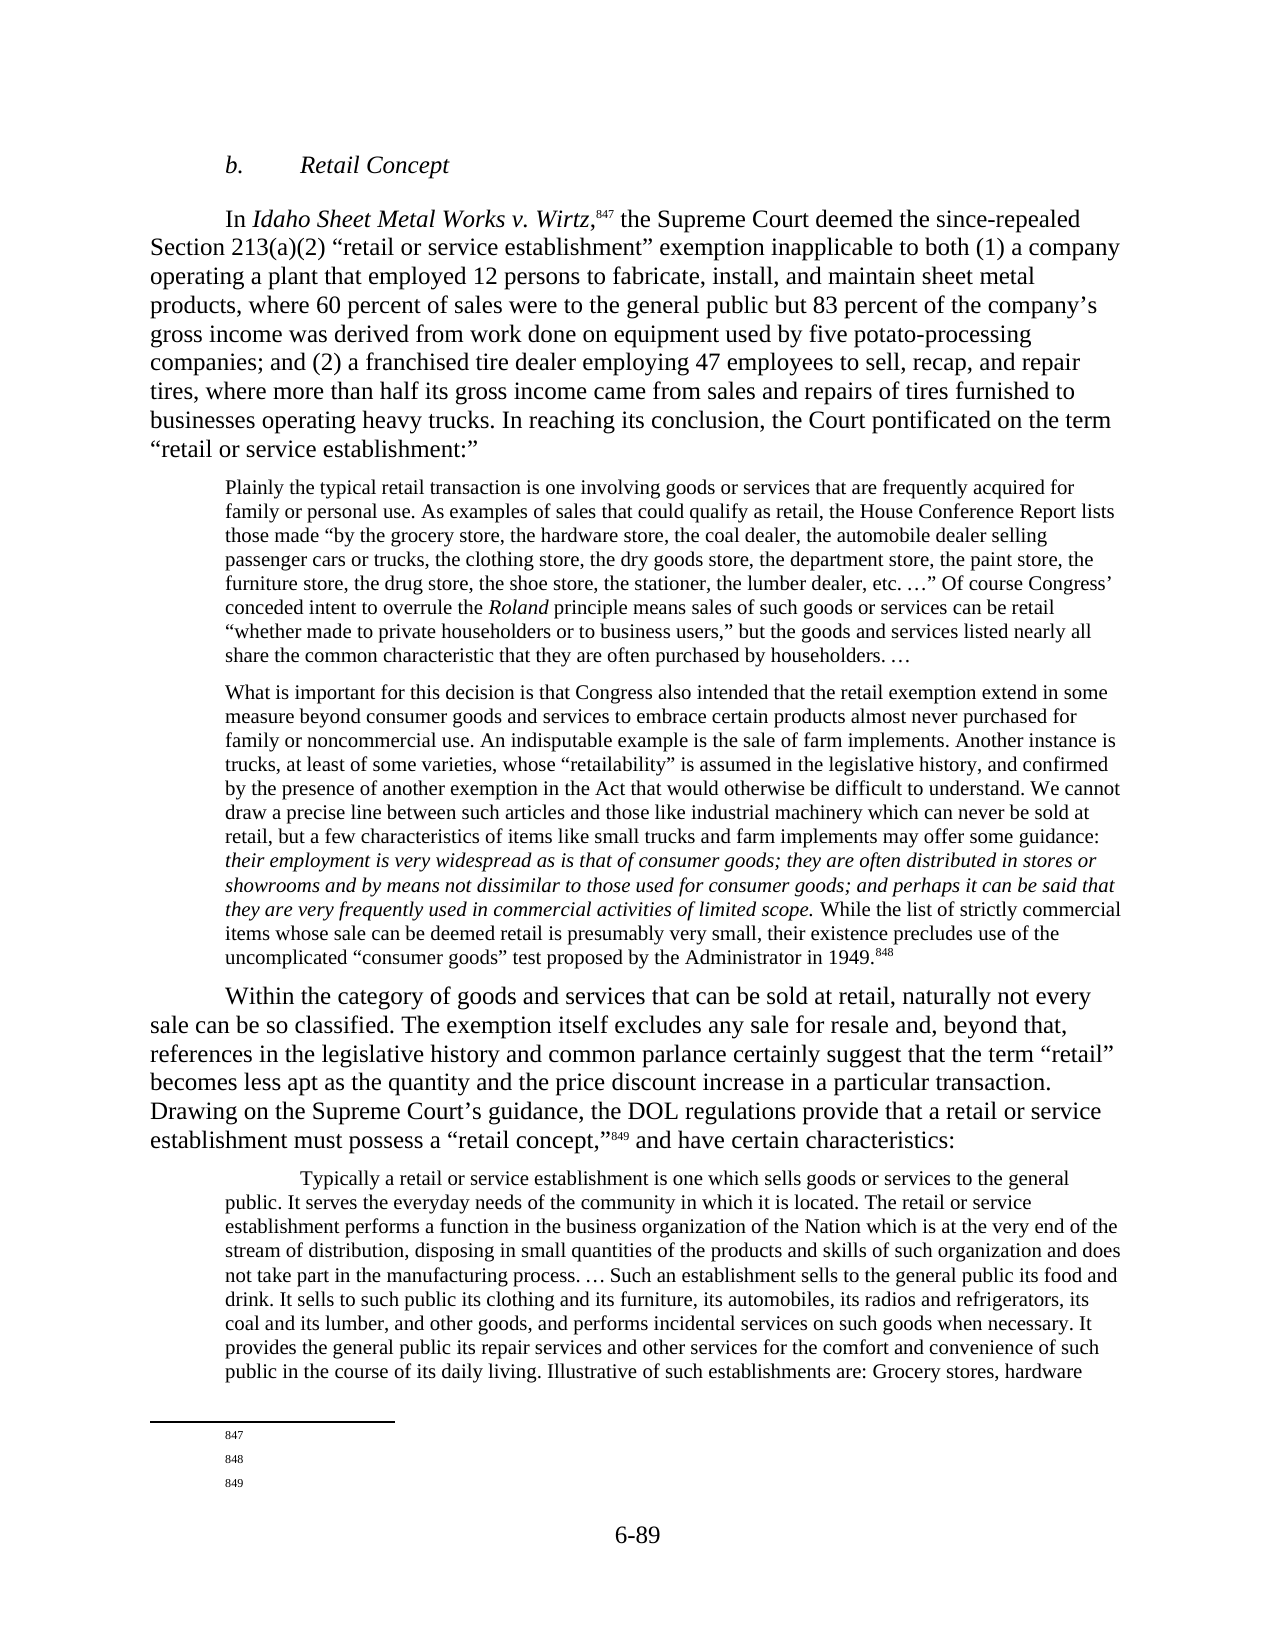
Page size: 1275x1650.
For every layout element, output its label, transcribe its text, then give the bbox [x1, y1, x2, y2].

text What is important for this decision is that Congress also intended that the retail exemption extend in some measure beyond consumer goods and services to embrace certain products almost never purchased for family or noncommercial use. An indisputable example is the sale of farm implements. Another instance is trucks, at least of some varieties, whose “retailability” is assumed in the legislative history, and confirmed by the presence of another exemption in the Act that would otherwise be difficult to understand. We cannot draw a precise line between such articles and those like industrial machinery which can never be sold at retail, but a few characteristics of items like small trucks and farm implements may offer some guidance: their employment is very widespread as is that of consumer goods; they are often distributed in stores or showrooms and by means not dissimilar to those used for consumer goods; and perhaps it can be said that they are very frequently used in commercial activities of limited scope. While the list of strictly commercial items whose sale can be deemed retail is presumably very small, their existence precludes use of the uncomplicated “consumer goods” test proposed by the Administrator in 1949. [225, 680, 1125, 969]
text b. Retail Concept [225, 150, 1125, 179]
text Plainly the typical retail transaction is one involving goods or services that are frequently acquired for family or personal use. As examples of sales that could qualify as retail, the House Conference Report lists those made “by the grocery store, the hardware store, the coal dealer, the automobile dealer selling passenger cars or trucks, the clothing store, the dry goods store, the department store, the paint store, the furniture store, the drug store, the shoe store, the stationer, the lumber dealer, etc. …” Of course Congress’ conceded intent to overrule the Roland principle means sales of such goods or services can be retail “whether made to private householders or to business users,” but the goods and services listed nearly all share the common characteristic that they are often purchased by householders. … [225, 475, 1125, 667]
text In Idaho Sheet Metal Works v. Wirtz, the Supreme Court deemed the since-repealed Section 213(a)(2) “retail or service establishment” exemption inapplicable to both (1) a company operating a plant that employed 12 persons to fabricate, install, and maintain sheet metal products, where 60 percent of sales were to the general public but 83 percent of the company’s gross income was derived from work done on equipment used by five potato-processing companies; and (2) a franchised tire dealer employing 47 employees to sell, recap, and repair tires, where more than half its gross income came from sales and repairs of tires furnished to businesses operating heavy trucks. In reaching its conclusion, the Court pontificated on the term “retail or service establishment:” [150, 204, 1125, 462]
text Within the category of goods and services that can be sold at retail, naturally not every sale can be so classified. The exemption itself excludes any sale for resale and, beyond that, references in the legislative history and common parlance certainly suggest that the term “retail” becomes less apt as the quantity and the price discount increase in a particular transaction. Drawing on the Supreme Court’s guidance, the DOL regulations provide that a retail or service establishment must possess a “retail concept,” and have certain characteristics: [150, 981, 1125, 1154]
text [225, 1166, 1125, 1383]
